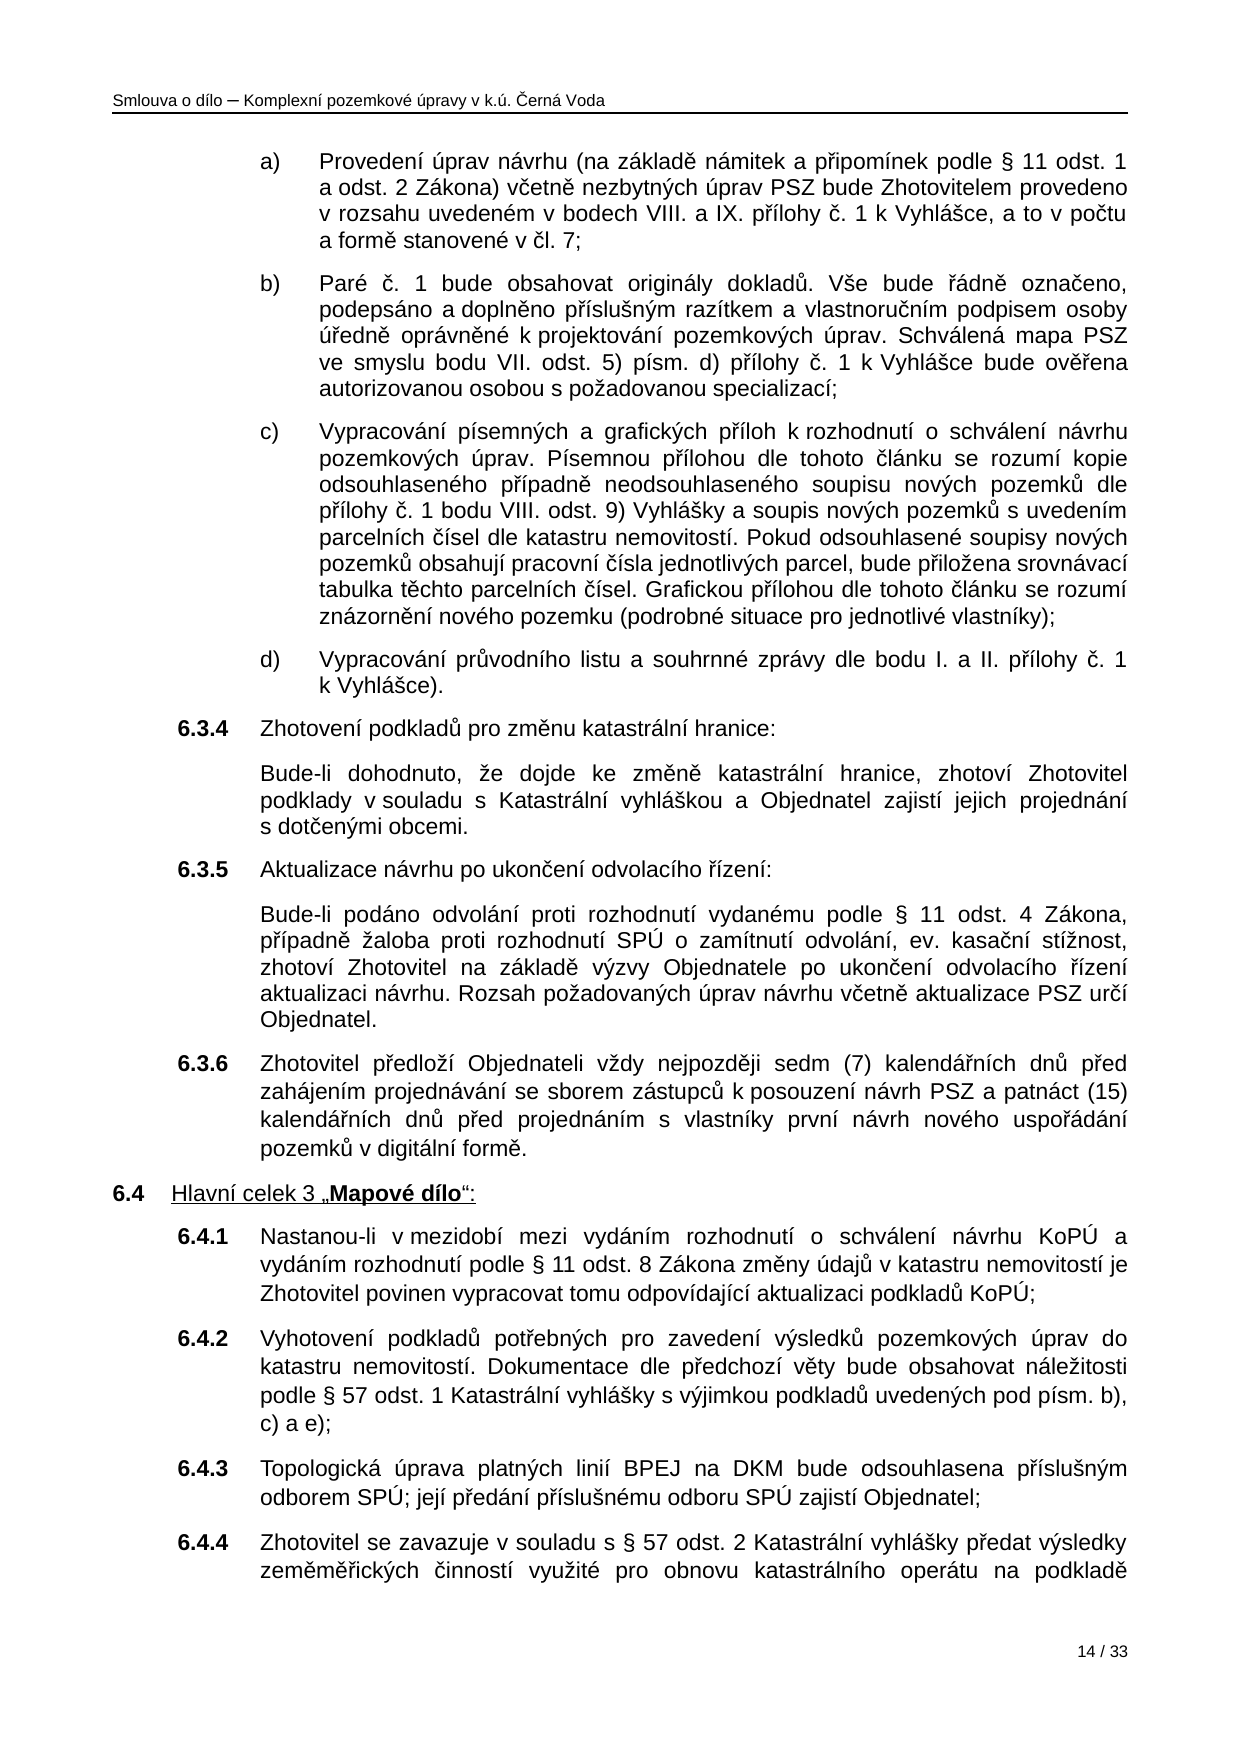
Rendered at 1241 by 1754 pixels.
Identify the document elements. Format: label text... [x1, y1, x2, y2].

text Zhotovení podkladů pro změnu katastrální hranice: [177, 715, 1128, 741]
list Paré č. 1 bude obsahovat originály dokladů. Vše bude řádně označeno, podepsáno a doplněno příslušným razítkem a vlastnoručním podpisem osoby úředně oprávněné k projektování pozemkových úprav. Schválená mapa PSZ ve smyslu bodu VII. odst. 5) písm. d) přílohy č. 1 k Vyhlášce bude ověřena autorizovanou osobou s požadovanou specializací; [260, 270, 1128, 402]
text Zhotovitel předloží Objednateli vždy nejpozději sedm (7) kalendářních dnů před zahájením projednávání se sborem zástupců k posouzení návrh PSZ a patnáct (15) kalendářních dnů před projednáním s vlastníky první návrh nového uspořádání pozemků v digitální formě. [177, 1049, 1128, 1161]
text Aktualizace návrhu po ukončení odvolacího řízení: [177, 856, 1128, 882]
text Topologická úprava platných linií BPEJ na DKM bude odsouhlasena příslušným odborem SPÚ; její předání příslušnému odboru SPÚ zajistí Objednatel; [177, 1455, 1128, 1510]
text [177, 1529, 1128, 1584]
list Provedení úprav návrhu (na základě námitek a připomínek podle § 11 odst. 1 a odst. 2 Zákona) včetně nezbytných úprav PSZ bude Zhotovitelem provedeno v rozsahu uvedeném v bodech VIII. a IX. přílohy č. 1 k Vyhlášce, a to v počtu a formě stanovené v čl. 7; [260, 148, 1128, 253]
list Vypracování písemných a grafických příloh k rozhodnutí o schválení návrhu pozemkových úprav. Písemnou přílohou dle tohoto článku se rozumí kopie odsouhlaseného případně neodsouhlaseného soupisu nových pozemků dle přílohy č. 1 bodu VIII. odst. 9) Vyhlášky a soupis nových pozemků s uvedením parcelních čísel dle katastru nemovitostí. Pokud odsouhlasené soupisy nových pozemků obsahují pracovní čísla jednotlivých parcel, bude přiložena srovnávací tabulka těchto parcelních čísel. Grafickou přílohou dle tohoto článku se rozumí znázornění nového pozemku (podrobné situace pro jednotlivé vlastníky); [260, 418, 1128, 629]
text Hlavní celek 3 „Mapové dílo“: [112, 1180, 1128, 1206]
text Nastanou-li v mezidobí mezi vydáním rozhodnutí o schválení návrhu KoPÚ a vydáním rozhodnutí podle § 11 odst. 8 Zákona změny údajů v katastru nemovitostí je Zhotovitel povinen vypracovat tomu odpovídající aktualizaci podkladů KoPÚ; [177, 1223, 1128, 1306]
text Vyhotovení podkladů potřebných pro zavedení výsledků pozemkových úprav do katastru nemovitostí. Dokumentace dle předchozí věty bude obsahovat náležitosti podle § 57 odst. 1 Katastrální vyhlášky s výjimkou podkladů uvedených pod písm. b), c) a e); [177, 1325, 1128, 1437]
list Vypracování průvodního listu a souhrnné zprávy dle bodu I. a II. přílohy č. 1 k Vyhlášce). [260, 646, 1128, 698]
list Bude-li podáno odvolání proti rozhodnutí vydanému podle § 11 odst. 4 Zákona, případně žaloba proti rozhodnutí SPÚ o zamítnutí odvolání, ev. kasační stížnost, zhotoví Zhotovitel na základě výzvy Objednatele po ukončení odvolacího řízení aktualizaci návrhu. Rozsah požadovaných úprav návrhu včetně aktualizace PSZ určí Objednatel. [260, 901, 1128, 1033]
list Bude-li dohodnuto, že dojde ke změně katastrální hranice, zhotoví Zhotovitel podklady v souladu s Katastrální vyhláškou a Objednatel zajistí jejich projednání s dotčenými obcemi. [260, 760, 1128, 839]
